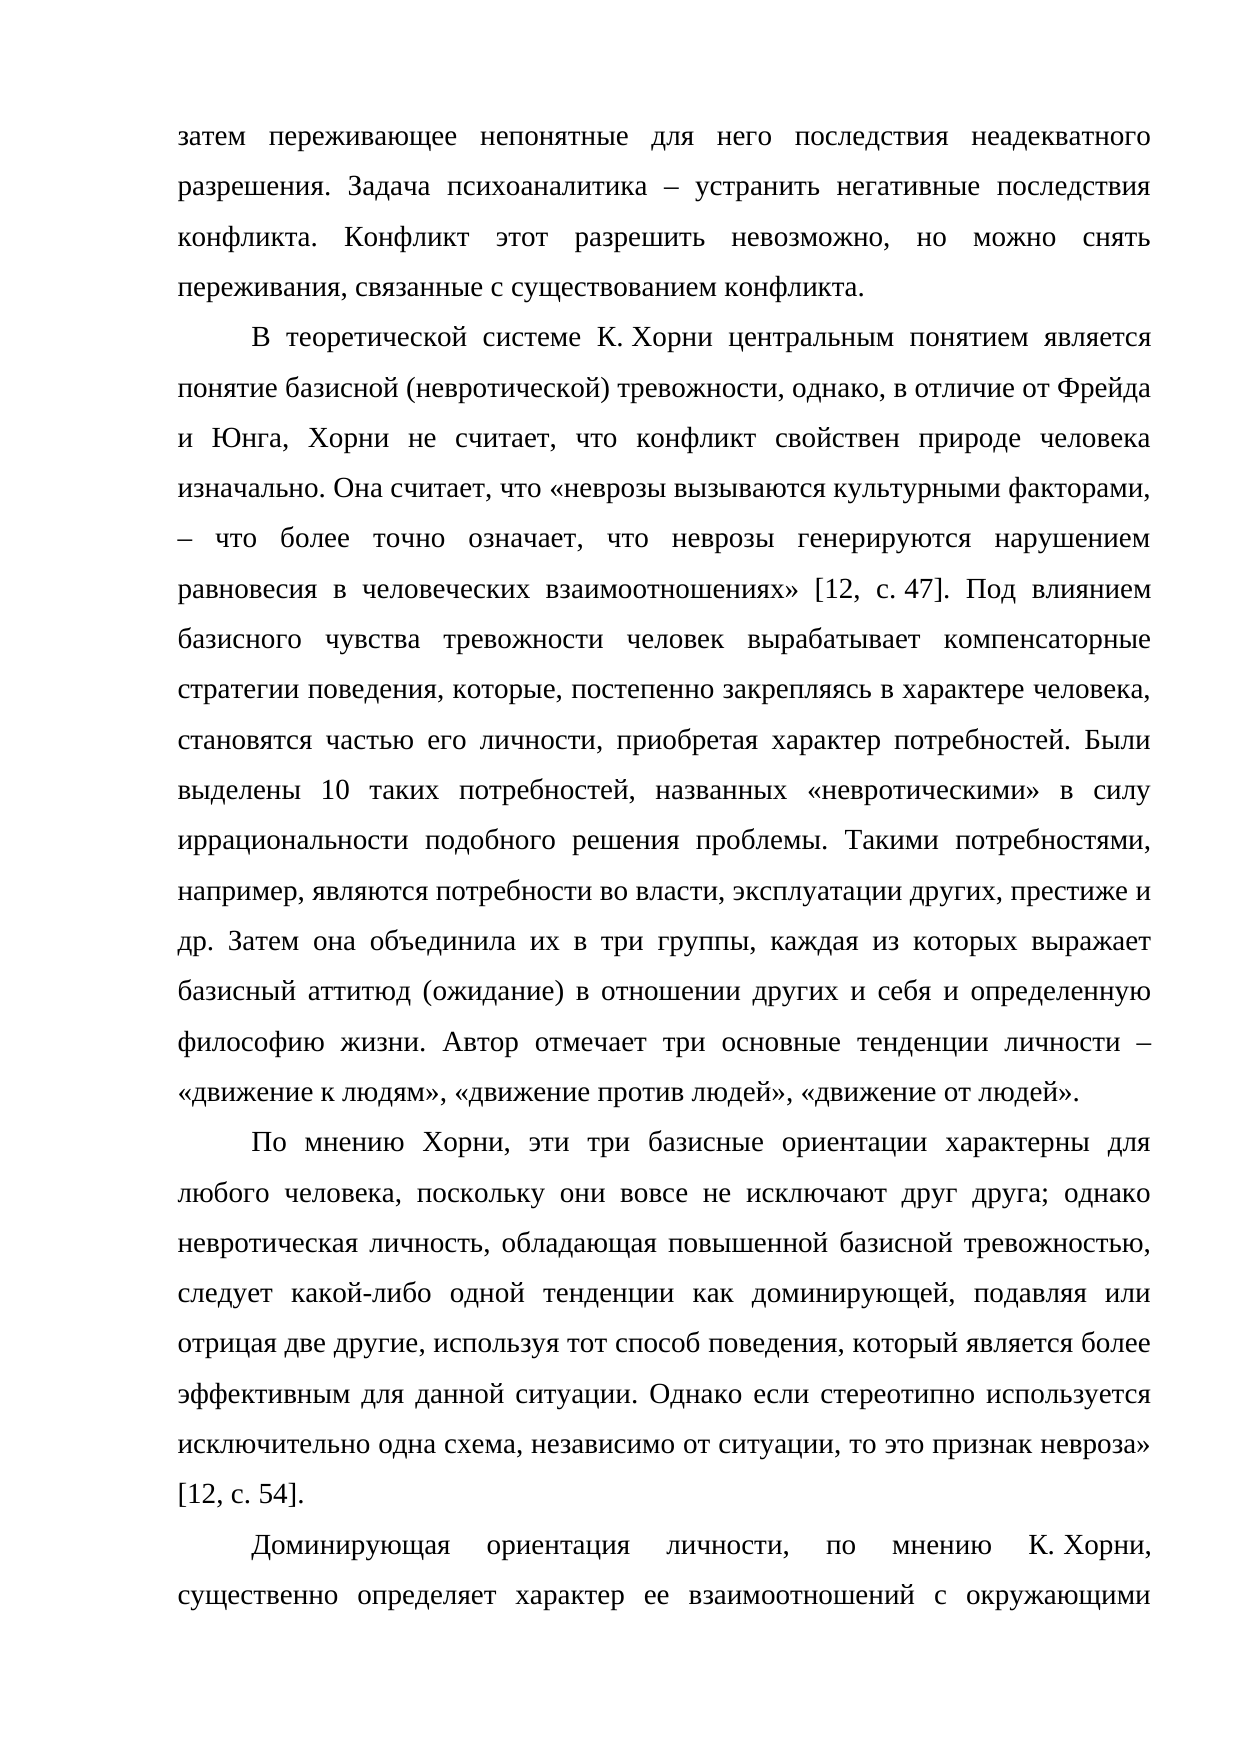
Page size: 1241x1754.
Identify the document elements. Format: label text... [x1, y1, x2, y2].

text По мнению Хорни, эти три базисные ориентации характерны для любого человека, поскольку они вовсе не исключают друг друга; однако невротическая личность, обладающая повышенной базисной тревожностью, следует какой-либо одной тенденции как доминирующей, подавляя или отрицая две другие, используя тот способ поведения, который является более эффективным для данной ситуации. Однако если стереотипно используется исключительно одна схема, независимо от ситуации, то это признак невроза» [12, с. 54]. [177, 1124, 1152, 1510]
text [177, 118, 1152, 303]
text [177, 1527, 1152, 1611]
text В теоретической системе К. Хорни центральным понятием является понятие базисной (невротической) тревожности, однако, в отличие от Фрейда и Юнга, Хорни не считает, что конфликт свойствен природе человека изначально. Она считает, что «неврозы вызываются культурными факторами, – что более точно означает, что неврозы генерируются нарушением равновесия в человеческих взаимоотношениях» [12, с. 47]. Под влиянием базисного чувства тревожности человек вырабатывает компенсаторные стратегии поведения, которые, постепенно закрепляясь в характере человека, становятся частью его личности, приобретая характер потребностей. Были выделены 10 таких потребностей, названных «невротическими» в силу иррациональности подобного решения проблемы. Такими потребностями, например, являются потребности во власти, эксплуатации других, престиже и др. Затем она объединила их в три группы, каждая из которых выражает базисный аттитюд (ожидание) в отношении других и себя и определенную философию жизни. Автор отмечает три основные тенденции личности – «движение к людям», «движение против людей», «движение от людей». [177, 319, 1152, 1108]
